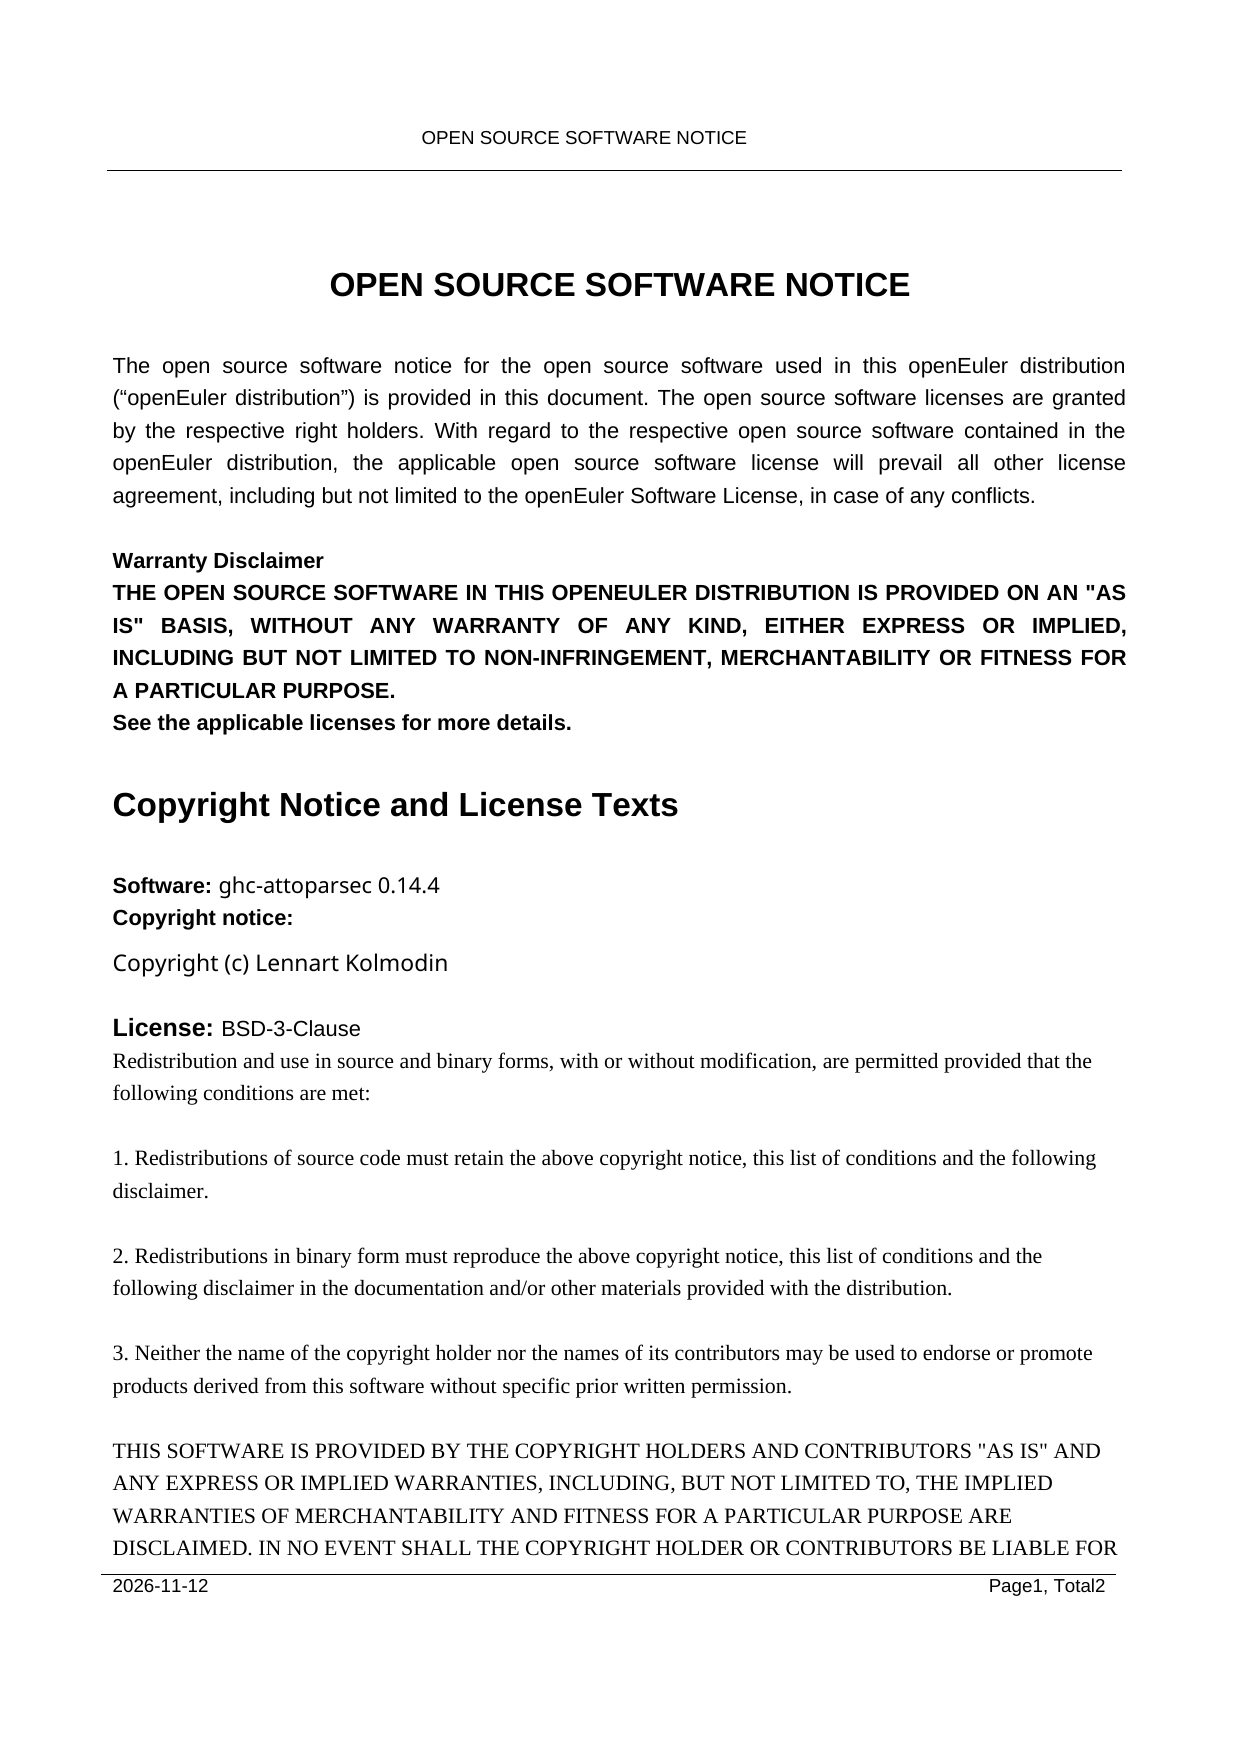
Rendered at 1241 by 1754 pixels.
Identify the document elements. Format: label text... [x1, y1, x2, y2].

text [112, 1044, 1128, 1564]
text OPEN SOURCE SOFTWARE NOTICE [112, 251, 1128, 316]
text Copyright notice: [112, 901, 1128, 934]
text Copyright (c) Lennart Kolmodin [112, 947, 1128, 1012]
text THE OPEN SOURCE SOFTWARE IN THIS OPENEULER DISTRIBUTION IS PROVIDED ON AN "AS IS" BASIS, WITHOUT ANY WARRANTY OF ANY KIND, EITHER EXPRESS OR IMPLIED, INCLUDING BUT NOT LIMITED TO NON-INFRINGEMENT, MERCHANTABILITY OR FITNESS FOR A PARTICULAR PURPOSE. See the applicable licenses for more details. [112, 576, 1128, 739]
title Software: ghc-attoparsec 0.14.4 [112, 869, 1128, 901]
text Warranty Disclaimer [112, 544, 1128, 576]
text Copyright Notice and License Texts [112, 771, 1128, 836]
text The open source software notice for the open source software used in this openEuler distribution (“openEuler distribution”) is provided in this document. The open source software licenses are granted by the respective right holders. With regard to the respective open source software contained in the openEuler distribution, the applicable open source software license will prevail all other license agreement, including but not limited to the openEuler Software License, in case of any conflicts. [112, 349, 1128, 511]
text License: BSD-3-Clause [112, 1012, 1128, 1044]
